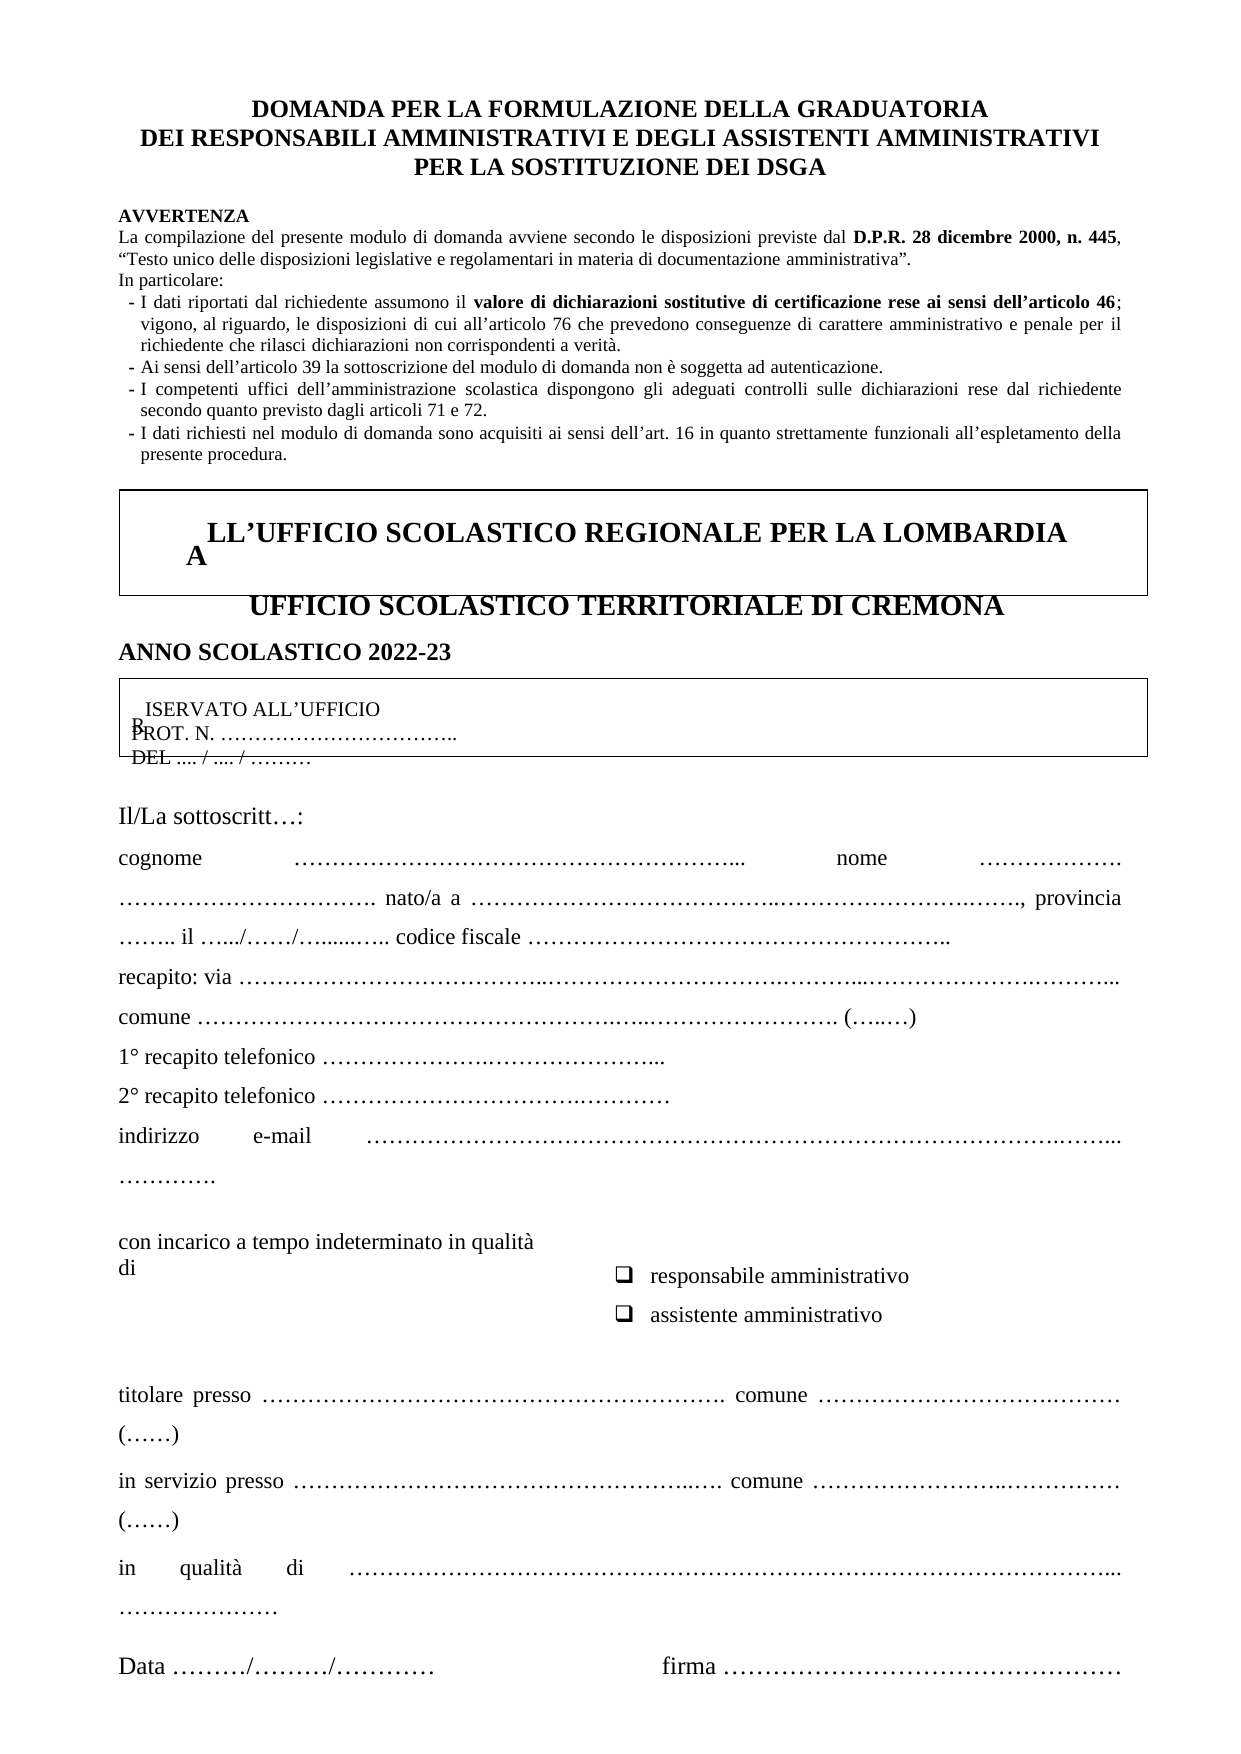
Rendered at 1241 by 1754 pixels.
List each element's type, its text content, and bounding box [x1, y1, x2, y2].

text in qualità di ………………………………………………………………………………………...………………… [118, 1553, 1122, 1619]
text DEI RESPONSABILI AMMINISTRATIVI E DEGLI ASSISTENTI AMMINISTRATIVI PER LA SOSTITUZIONE DEI DSGA [118, 123, 1122, 181]
text cognome …………………………………………………... nome ……………….……………………………. nato/a a …………………………………..…………………….……., provincia …….. il ….../……/…......….. codice fiscale ……………………………………………….. [118, 844, 1122, 949]
text con incarico a tempo indeterminato in qualità di [118, 1228, 558, 1281]
list I competenti uffici dell’amministrazione scolastica dispongono gli adeguati controlli sulle dichiarazioni rese dal richiedente secondo quanto previsto dagli articoli 71 e 72. [128, 378, 1122, 421]
text DOMANDA PER LA FORMULAZIONE DELLA GRADUATORIA [118, 94, 1122, 123]
text 1° recapito telefonico ………………….…………………... [118, 1043, 1122, 1069]
text AVVERTENZA [118, 205, 1122, 226]
list responsabile amministrativo [614, 1262, 1122, 1288]
list Ai sensi dell’articolo 39 la sottoscrizione del modulo di domanda non è soggetta ad autenticazione. [128, 356, 1122, 377]
text in servizio presso ……………………………………………..…. comune ……………………..…………… (……) [118, 1467, 1122, 1533]
text titolare presso ……………………………………………………. comune ………………………….……… (……) [118, 1381, 1122, 1446]
text comune ……………………………………………….…..……………………. (…..…) [118, 1003, 1122, 1029]
text In particolare: [118, 269, 1122, 291]
list I dati richiesti nel modulo di domanda sono acquisiti ai sensi dell’art. 16 in quanto strettamente funzionali all’espletamento della presente procedura. [128, 422, 1122, 465]
text 2° recapito telefonico …………………………….………… [118, 1083, 1122, 1109]
text recapito: via …………………………………..………………………….………...………………….………... [118, 963, 1122, 989]
list I dati riportati dal richiedente assumono il valore di dichiarazioni sostitutive di certificazione rese ai sensi dell’articolo 46; vigono, al riguardo, le disposizioni di cui all’articolo 76 che prevedono conseguenze di carattere amministrativo e penale per il richiedente che rilasci dichiarazioni non corrispondenti a verità. [128, 291, 1122, 356]
text ANNO SCOLASTICO 2022-23 [118, 637, 1122, 666]
text La compilazione del presente modulo di domanda avviene secondo le disposizioni previste dal D.P.R. 28 dicembre 2000, n. 445, “Testo unico delle disposizioni legislative e regolamentari in materia di documentazione amministrativa”. [118, 226, 1122, 269]
text Il/La sottoscritt…: [118, 801, 1122, 830]
list assistente amministrativo [614, 1302, 1122, 1328]
text indirizzo e-mail ……………………………………………………………………………….……...…………. [118, 1122, 1122, 1188]
